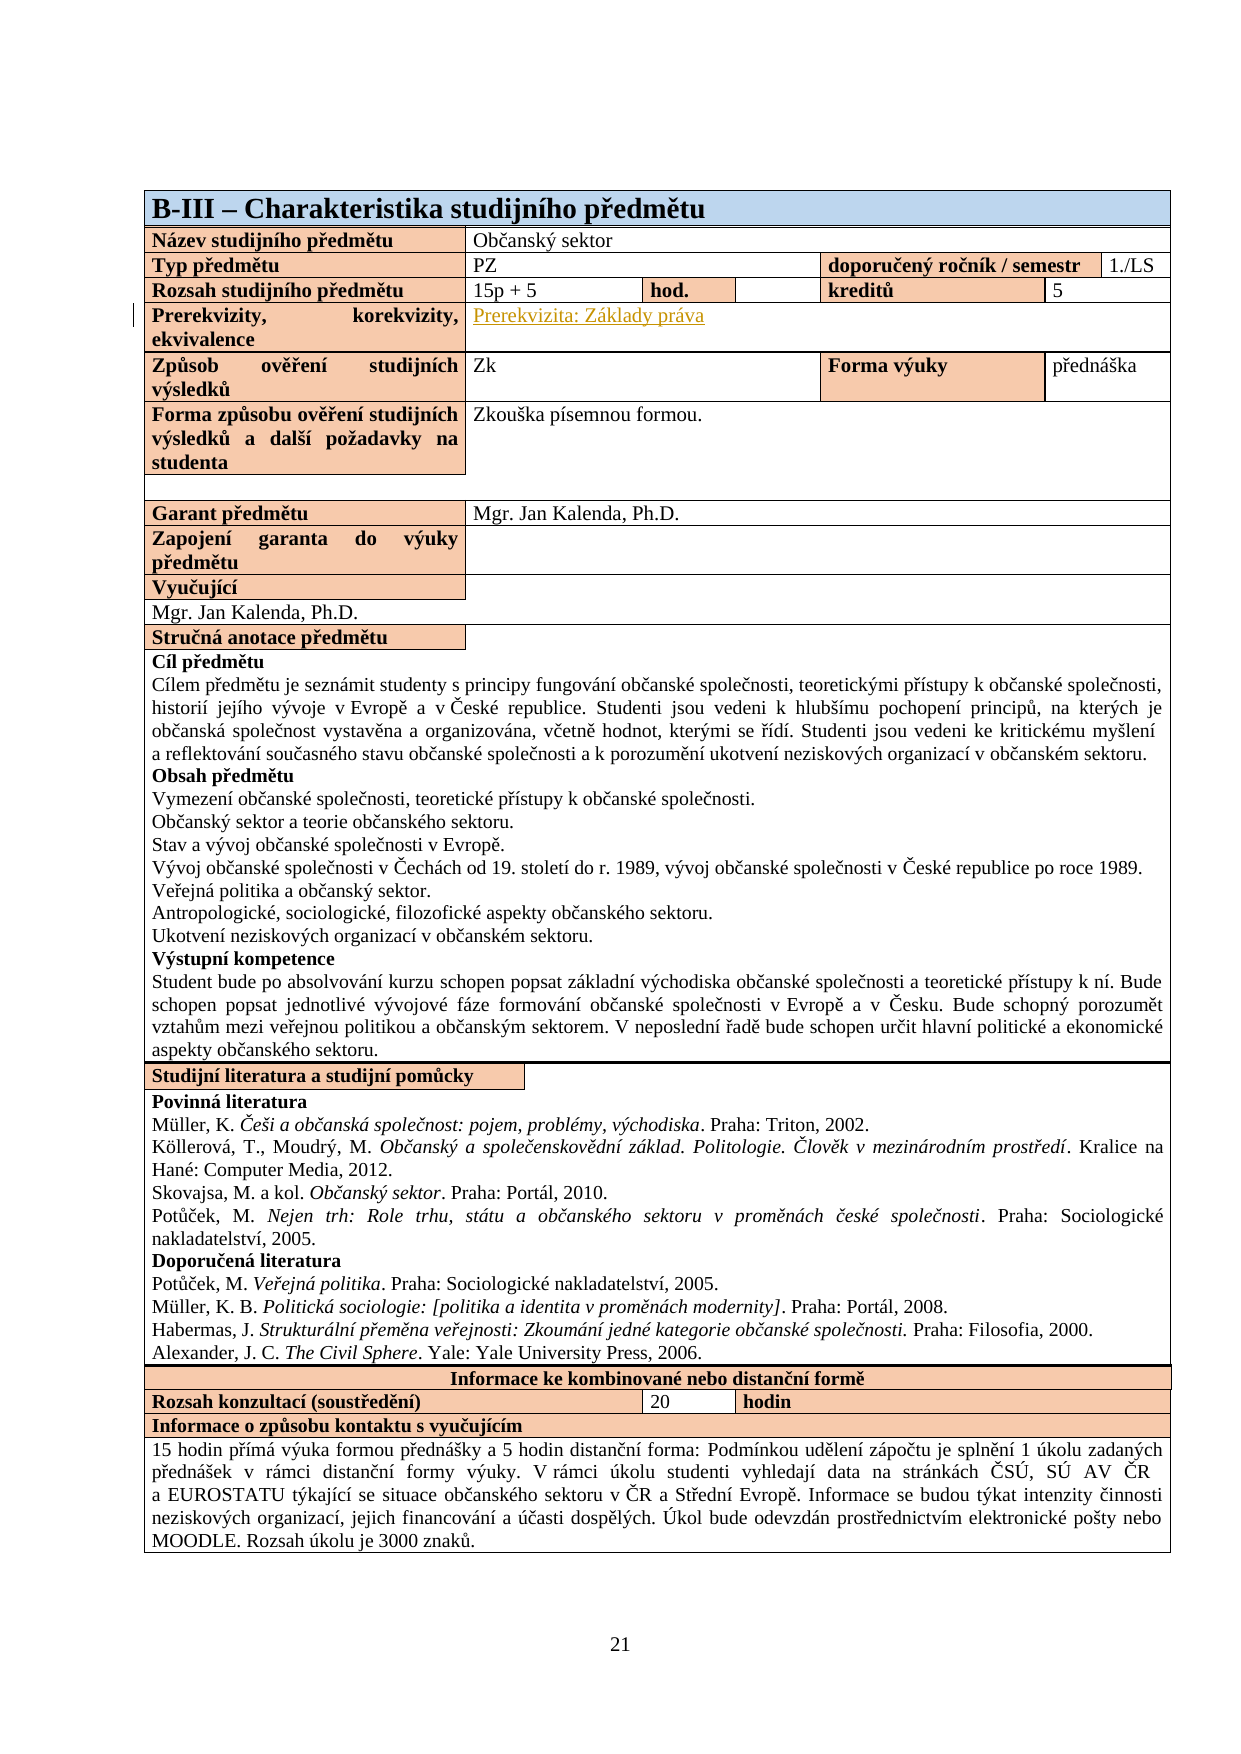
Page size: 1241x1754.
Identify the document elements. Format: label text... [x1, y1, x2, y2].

table_cell [466, 303, 1170, 351]
table_cell přednáška [1046, 353, 1170, 401]
table_cell Zkouška písemnou formou. [466, 402, 1170, 474]
table_cell Forma výuky [821, 353, 1044, 401]
table_header B-III – Charakteristika studijního předmětu [145, 191, 1170, 225]
table_cell 20 [643, 1390, 735, 1413]
table_cell Garant předmětu [145, 501, 465, 525]
table_cell [466, 575, 1170, 599]
table_cell Povinná literatura Müller, K. Češi a občanská společnost: pojem, problémy, východiska. Praha: Triton, 2002. Köllerová, T., Moudrý, M. Občanský a společenskovědní základ. Politologie. Člověk v mezinárodním prostředí. Kralice na Hané: Computer Media, 2012. Skovajsa, M. a kol. Občanský sektor. Praha: Portál, 2010. Potůček, M. Nejen trh: Role trhu, státu a občanského sektoru v proměnách české společnosti. Praha: Sociologické nakladatelství, 2005. Doporučená literatura Potůček, M. Veřejná politika. Praha: Sociologické nakladatelství, 2005. Müller, K. B. Politická sociologie: [politika a identita v proměnách modernity]. Praha: Portál, 2008. Habermas, J. Strukturální přeměna veřejnosti: Zkoumání jedné kategorie občanské společnosti. Praha: Filosofia, 2000. Alexander, J. C. The Civil Sphere. Yale: Yale University Press, 2006. [145, 1089, 1170, 1363]
table_cell hodin [736, 1390, 1170, 1413]
table_cell Studijní literatura a studijní pomůcky [145, 1064, 524, 1089]
table_cell Forma způsobu ověření studijních výsledků a další požadavky na studenta [145, 402, 465, 474]
table_cell Stručná anotace předmětu [145, 625, 465, 649]
table_cell [466, 526, 1170, 574]
table_cell kreditů [821, 278, 1044, 302]
table_cell Prerekvizity, korekvizity, ekvivalence [145, 303, 465, 351]
table_cell Informace o způsobu kontaktu s vyučujícím [145, 1414, 1170, 1437]
table_cell Zk [466, 353, 820, 401]
table_cell 15 hodin přímá výuka formou přednášky a 5 hodin distanční forma: Podmínkou udělení zápočtu je splnění 1 úkolu zadaných přednášek v rámci distanční formy výuky. V rámci úkolu studenti vyhledají data na stránkách ČSÚ, SÚ AV ČR a EUROSTATU týkající se situace občanského sektoru v ČR a Střední Evropě. Informace se budou týkat intenzity činnosti neziskových organizací, jejich financování a účasti dospělých. Úkol bude odevzdán prostřednictvím elektronické pošty nebo MOODLE. Rozsah úkolu je 3000 znaků. [145, 1438, 1170, 1552]
table_cell 15p + 5 [466, 278, 642, 302]
table_cell Vyučující [145, 575, 465, 599]
table_cell [736, 278, 820, 302]
table_cell Mgr. Jan Kalenda, Ph.D. [466, 501, 1170, 525]
table_cell Způsob ověření studijních výsledků [145, 353, 465, 401]
table_cell [525, 1064, 1170, 1089]
table_cell [145, 474, 1170, 500]
table_cell doporučený ročník / semestr [821, 253, 1101, 277]
table_cell Cíl předmětu Cílem předmětu je seznámit studenty s principy fungování občanské společnosti, teoretickými přístupy k občanské společnosti, historií jejího vývoje v Evropě a v České republice. Studenti jsou vedeni k hlubšímu pochopení principů, na kterých je občanská společnost vystavěna a organizována, včetně hodnot, kterými se řídí. Studenti jsou vedeni ke kritickému myšlení a reflektování současného stavu občanské společnosti a k porozumění ukotvení neziskových organizací v občanském sektoru. Obsah předmětu Vymezení občanské společnosti, teoretické přístupy k občanské společnosti. Občanský sektor a teorie občanského sektoru. Stav a vývoj občanské společnosti v Evropě. Vývoj občanské společnosti v Čechách od 19. století do r. 1989, vývoj občanské společnosti v České republice po roce 1989. Veřejná politika a občanský sektor. Antropologické, sociologické, filozofické aspekty občanského sektoru. Ukotvení neziskových organizací v občanském sektoru. Výstupní kompetence Student bude po absolvování kurzu schopen popsat základní východiska občanské společnosti a teoretické přístupy k ní. Bude schopen popsat jednotlivé vývojové fáze formování občanské společnosti v Evropě a v Česku. Bude schopný porozumět vztahům mezi veřejnou politikou a občanským sektorem. V neposlední řadě bude schopen určit hlavní politické a ekonomické aspekty občanského sektoru. [145, 649, 1170, 1061]
table_cell Zapojení garanta do výuky předmětu [145, 526, 465, 574]
table_cell hod. [643, 278, 735, 302]
table_cell 1./LS [1102, 253, 1170, 277]
table_cell Mgr. Jan Kalenda, Ph.D. [145, 599, 1170, 624]
table_cell 5 [1046, 278, 1170, 302]
table_cell Rozsah studijního předmětu [145, 278, 465, 302]
table_cell [466, 625, 1170, 649]
table_cell Informace ke kombinované nebo distanční formě [145, 1367, 1171, 1389]
table_cell PZ [466, 253, 820, 277]
table_cell Rozsah konzultací (soustředění) [145, 1390, 642, 1413]
table_cell Občanský sektor [466, 228, 1170, 252]
table_cell Typ předmětu [145, 253, 465, 277]
table_cell Název studijního předmětu [145, 228, 465, 252]
